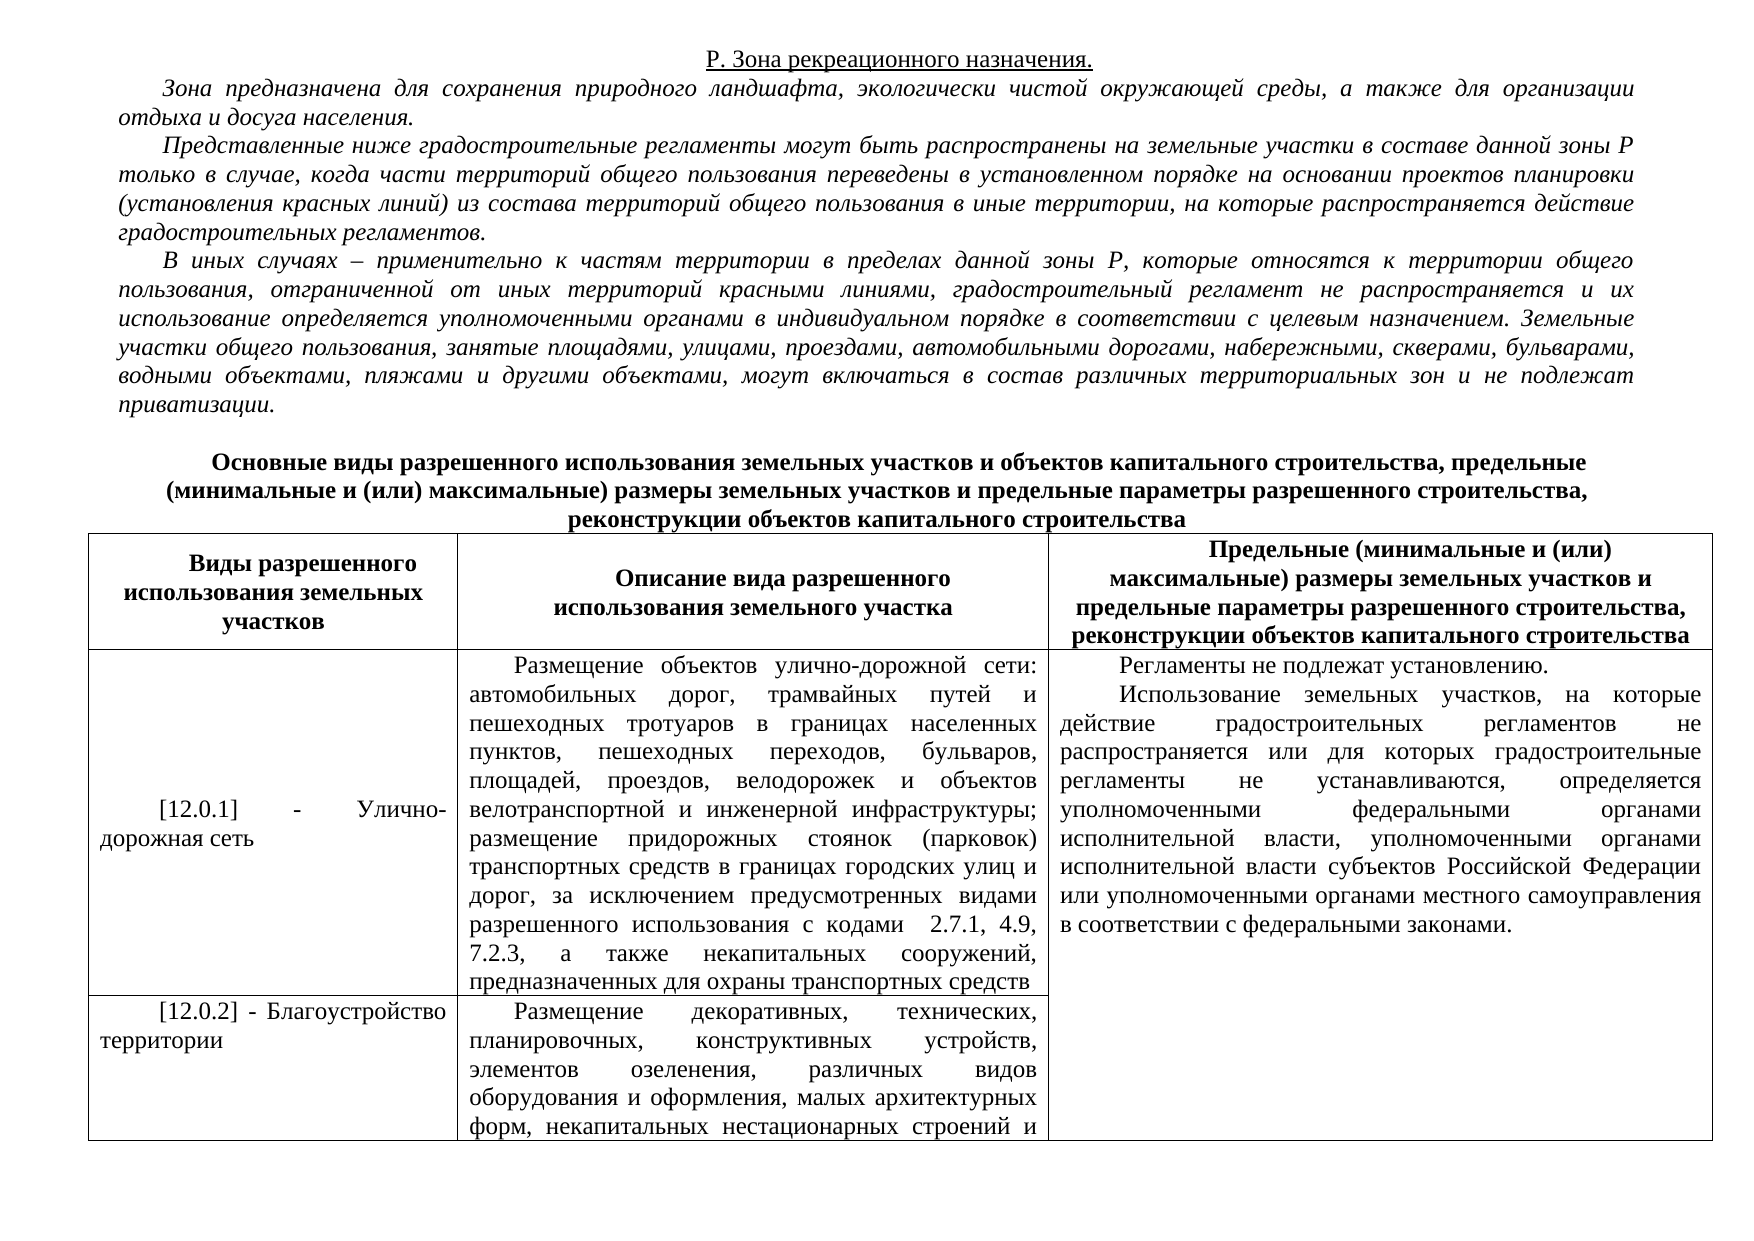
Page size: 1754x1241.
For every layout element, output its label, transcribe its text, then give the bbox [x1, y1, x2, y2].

table_cell [12.0.1] - Улично-дорожная сеть [89, 650, 457, 995]
text Зона предназначена для сохранения природного ландшафта, экологически чистой окружающей среды, а также для организации отдыха и досуга населения. [118, 73, 1636, 131]
text В иных случаях – применительно к частям территории в пределах данной зоны Р, которые относятся к территории общего пользования, отграниченной от иных территорий красными линиями, градостроительный регламент не распространяется и их использование определяется уполномоченными органами в индивидуальном порядке в соответствии с целевым назначением. Земельные участки общего пользования, занятые площадями, улицами, проездами, автомобильными дорогами, набережными, скверами, бульварами, водными объектами, пляжами и другими объектами, могут включаться в состав различных территориальных зон и не подлежат приватизации. [118, 246, 1636, 418]
text Основные виды разрешенного использования земельных участков и объектов капитального строительства, предельные (минимальные и (или) максимальные) размеры земельных участков и предельные параметры разрешенного строительства, реконструкции объектов капитального строительства [118, 447, 1636, 533]
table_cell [89, 996, 457, 1140]
text Представленные ниже градостроительные регламенты могут быть распространены на земельные участки в составе данной зоны Р только в случае, когда части территорий общего пользования переведены в установленном порядке на основании проектов планировки (установления красных линий) из состава территорий общего пользования в иные территории, на которые распространяется действие градостроительных регламентов. [118, 131, 1636, 246]
text Р. Зона рекреационного назначения. [118, 44, 1636, 73]
table_cell Регламенты не подлежат установлению. Использование земельных участков, на которые действие градостроительных регламентов не распространяется или для которых градостроительные регламенты не устанавливаются, определяется уполномоченными федеральными органами исполнительной власти, уполномоченными органами исполнительной власти субъектов Российской Федерации или уполномоченными органами местного самоуправления в соответствии с федеральными законами. [1049, 650, 1712, 1140]
table_header Описание вида разрешенного использования земельного участка [458, 534, 1048, 649]
table_header Виды разрешенного использования земельных участков [89, 534, 457, 649]
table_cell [458, 996, 1048, 1140]
table_cell Размещение объектов улично-дорожной сети: автомобильных дорог, трамвайных путей и пешеходных тротуаров в границах населенных пунктов, пешеходных переходов, бульваров, площадей, проездов, велодорожек и объектов велотранспортной и инженерной инфраструктуры; размещение придорожных стоянок (парковок) транспортных средств в границах городских улиц и дорог, за исключением предусмотренных видами разрешенного использования с кодами 2.7.1, 4.9, 7.2.3, а также некапитальных сооружений, предназначенных для охраны транспортных средств [458, 650, 1048, 995]
table_header Предельные (минимальные и (или) максимальные) размеры земельных участков и предельные параметры разрешенного строительства, реконструкции объектов капитального строительства [1049, 534, 1712, 649]
